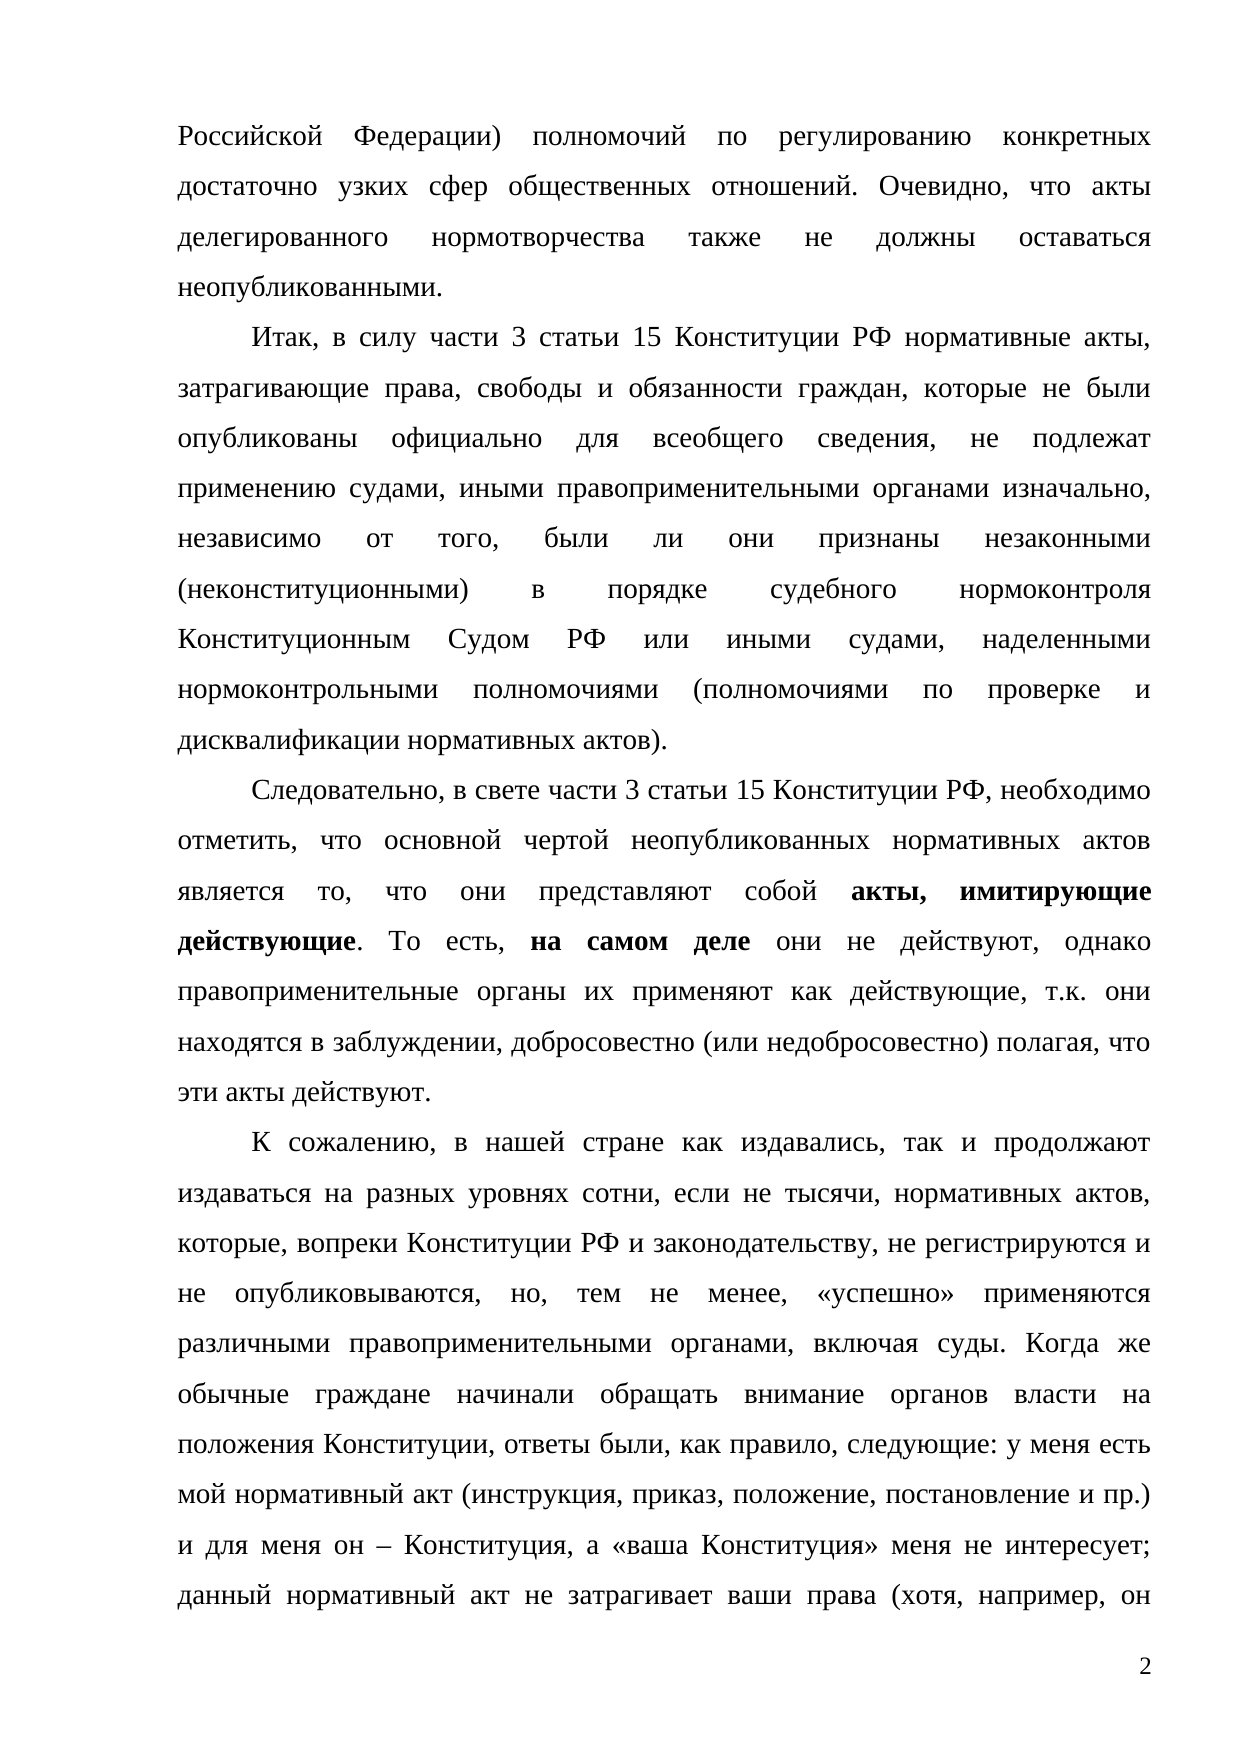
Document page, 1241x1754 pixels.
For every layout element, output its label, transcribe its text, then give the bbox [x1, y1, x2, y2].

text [177, 118, 1152, 303]
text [177, 1124, 1152, 1611]
text Следовательно, в свете части 3 статьи 15 Конституции РФ, необходимо отметить, что основной чертой неопубликованных нормативных актов является то, что они представляют собой акты, имитирующие действующие. То есть, на самом деле они не действуют, однако правоприменительные органы их применяют как действующие, т.к. они находятся в заблуждении, добросовестно (или недобросовестно) полагая, что эти акты действуют. [177, 772, 1152, 1108]
text Итак, в силу части 3 статьи 15 Конституции РФ нормативные акты, затрагивающие права, свободы и обязанности граждан, которые не были опубликованы официально для всеобщего сведения, не подлежат применению судами, иными правоприменительными органами изначально, независимо от того, были ли они признаны незаконными (неконституционными) в порядке судебного нормоконтроля Конституционным Судом РФ или иными судами, наделенными нормоконтрольными полномочиями (полномочиями по проверке и дисквалификации нормативных актов). [177, 319, 1152, 755]
